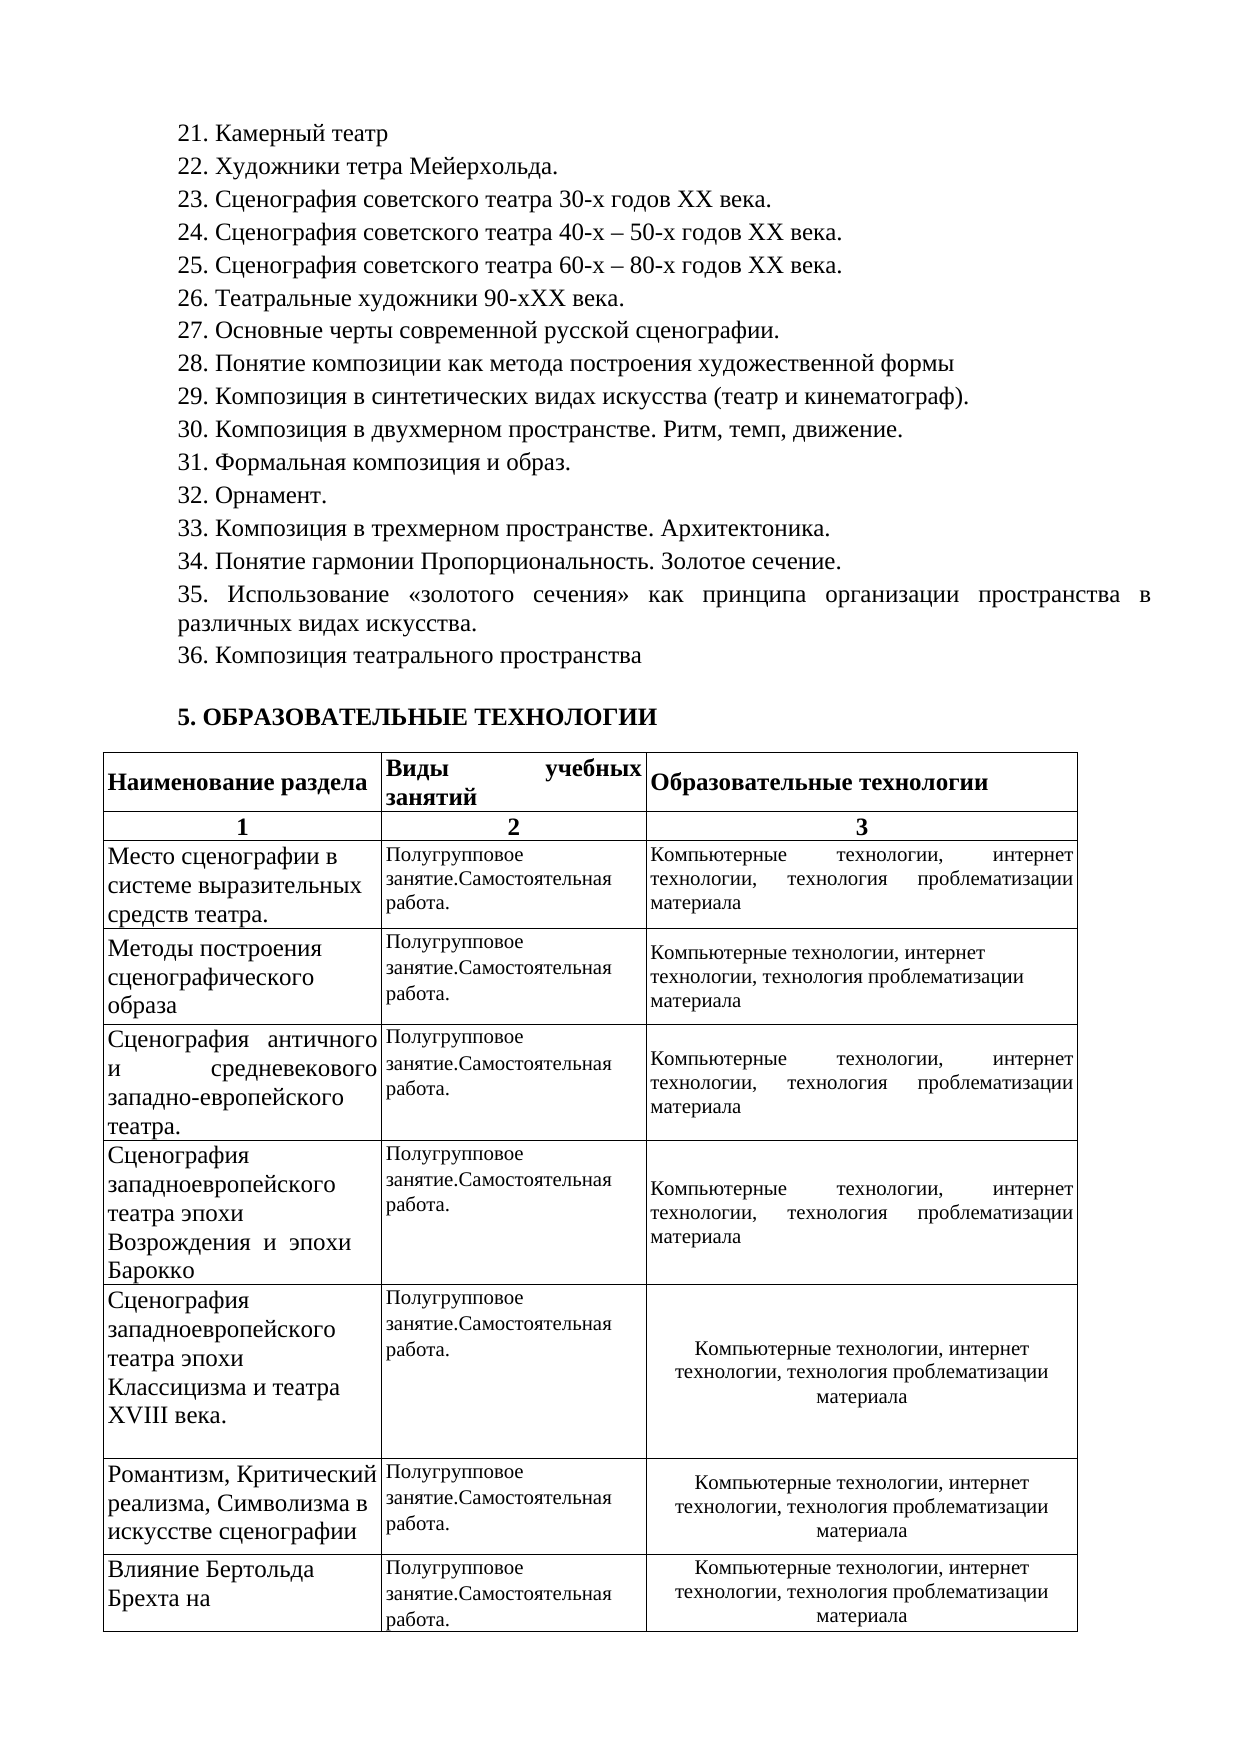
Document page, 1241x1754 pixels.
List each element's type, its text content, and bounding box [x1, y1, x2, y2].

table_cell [382, 1555, 646, 1631]
text 34. Понятие гармонии Пропорциональность. Золотое сечение. [177, 546, 1152, 575]
text 21. Камерный театр [177, 118, 1152, 147]
table_cell Полугрупповое занятие.Самостоятельная работа. [382, 1025, 646, 1139]
table_cell Компьютерные технологии, интернет технологии, технология проблематизации материала [647, 929, 1077, 1023]
text 25. Сценография советского театра 60-х – 80-х годов XX века. [177, 250, 1152, 278]
table_cell Компьютерные технологии, интернет технологии, технология проблематизации материала [647, 1459, 1077, 1553]
table_cell Компьютерные технологии, интернет технологии, технология проблематизации материала [647, 841, 1077, 928]
table_cell Компьютерные технологии, интернет технологии, технология проблематизации материала [647, 1285, 1077, 1458]
text 23. Сценография советского театра 30-х годов XX века. [177, 184, 1152, 213]
table_cell Сценография античного и средневекового западно-европейского театра. [104, 1025, 381, 1139]
table_cell 3 [647, 812, 1077, 840]
table_header Виды учебных занятий [382, 753, 646, 811]
text 24. Сценография советского театра 40-х – 50-х годов XX века. [177, 217, 1152, 246]
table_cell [104, 1555, 381, 1631]
text 36. Композиция театрального пространства [177, 641, 1152, 669]
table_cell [647, 1555, 1077, 1631]
table_cell Сценография западноевропейского театра эпохи Возрождения и эпохи Барокко [104, 1141, 381, 1284]
text 5. ОБРАЗОВАТЕЛЬНЫЕ ТЕХНОЛОГИИ [177, 702, 1152, 731]
table_cell Компьютерные технологии, интернет технологии, технология проблематизации материала [647, 1025, 1077, 1139]
text 29. Композиция в синтетических видах искусства (театр и кинематограф). [177, 381, 1152, 410]
text 28. Понятие композиции как метода построения художественной формы [177, 348, 1152, 377]
table_header Образовательные технологии [647, 753, 1077, 811]
table_cell Полугрупповое занятие.Самостоятельная работа. [382, 1141, 646, 1284]
text 26. Театральные художники 90-хXX века. [177, 283, 1152, 311]
table_cell 1 [104, 812, 381, 840]
text 22. Художники тетра Мейерхольда. [177, 151, 1152, 180]
text 31. Формальная композиция и образ. [177, 447, 1152, 476]
table_cell Методы построения сценографического образа [104, 929, 381, 1023]
text 32. Орнамент. [177, 480, 1152, 509]
table_cell Полугрупповое занятие.Самостоятельная работа. [382, 841, 646, 928]
table_cell Полугрупповое занятие.Самостоятельная работа. [382, 1459, 646, 1553]
table_cell Место сценографии в системе выразительных средств театра. [104, 841, 381, 928]
table_cell Сценография западноевропейского театра эпохи Классицизма и театра XVIII века. [104, 1285, 381, 1458]
table_cell Романтизм, Критический реализма, Символизма в искусстве сценографии [104, 1459, 381, 1553]
text 30. Композиция в двухмерном пространстве. Ритм, темп, движение. [177, 414, 1152, 443]
table_cell Компьютерные технологии, интернет технологии, технология проблематизации материала [647, 1141, 1077, 1284]
table_cell Полугрупповое занятие.Самостоятельная работа. [382, 1285, 646, 1458]
table_header Наименование раздела [104, 753, 381, 811]
text 33. Композиция в трехмерном пространстве. Архитектоника. [177, 513, 1152, 542]
text 27. Основные черты современной русской сценографии. [177, 316, 1152, 344]
table_cell Полугрупповое занятие.Самостоятельная работа. [382, 929, 646, 1023]
table_cell 2 [382, 812, 646, 840]
text 35. Использование «золотого сечения» как принципа организации пространства в различных видах искусства. [177, 579, 1152, 636]
